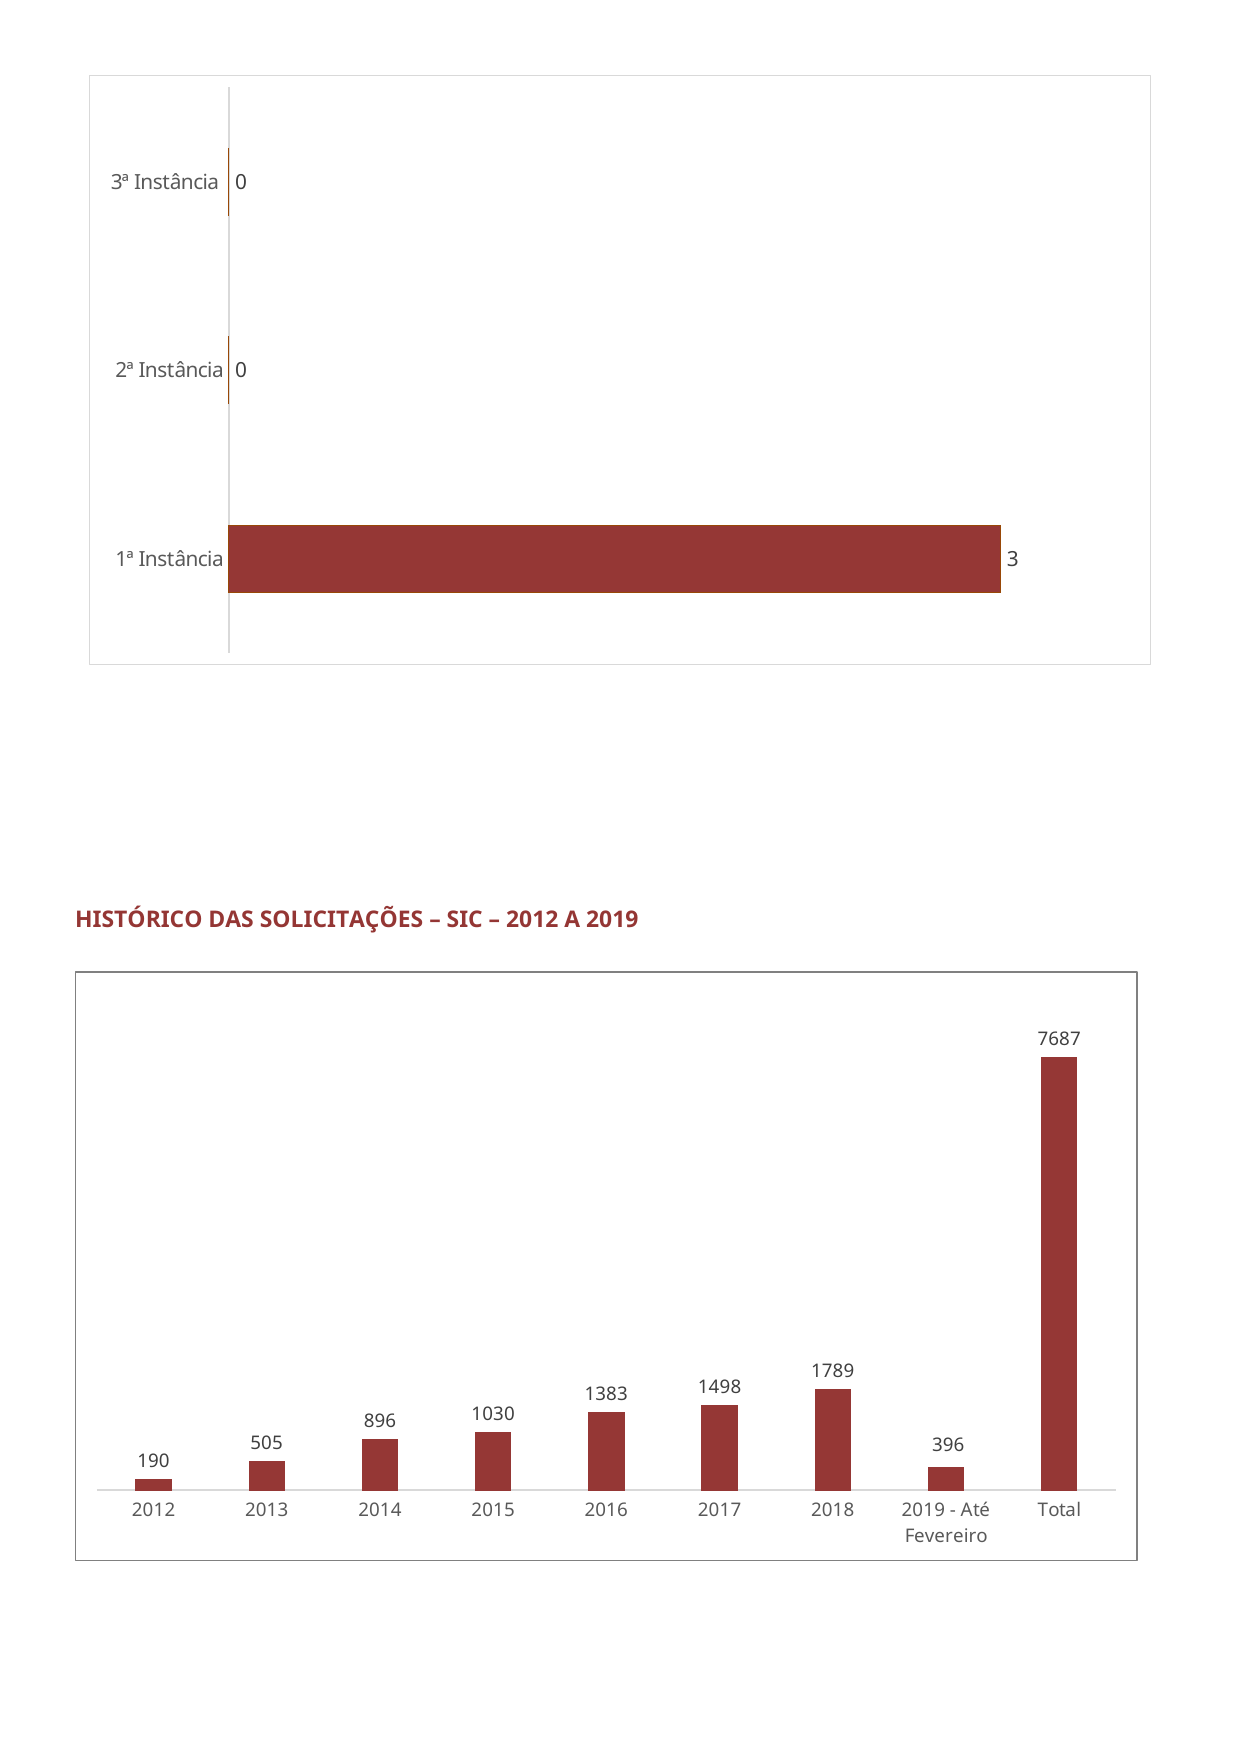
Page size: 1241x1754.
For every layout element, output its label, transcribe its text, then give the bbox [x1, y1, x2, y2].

text HISTÓRICO DAS SOLICITAÇÕES – SIC – 2012 A 2019 [75, 903, 1165, 935]
